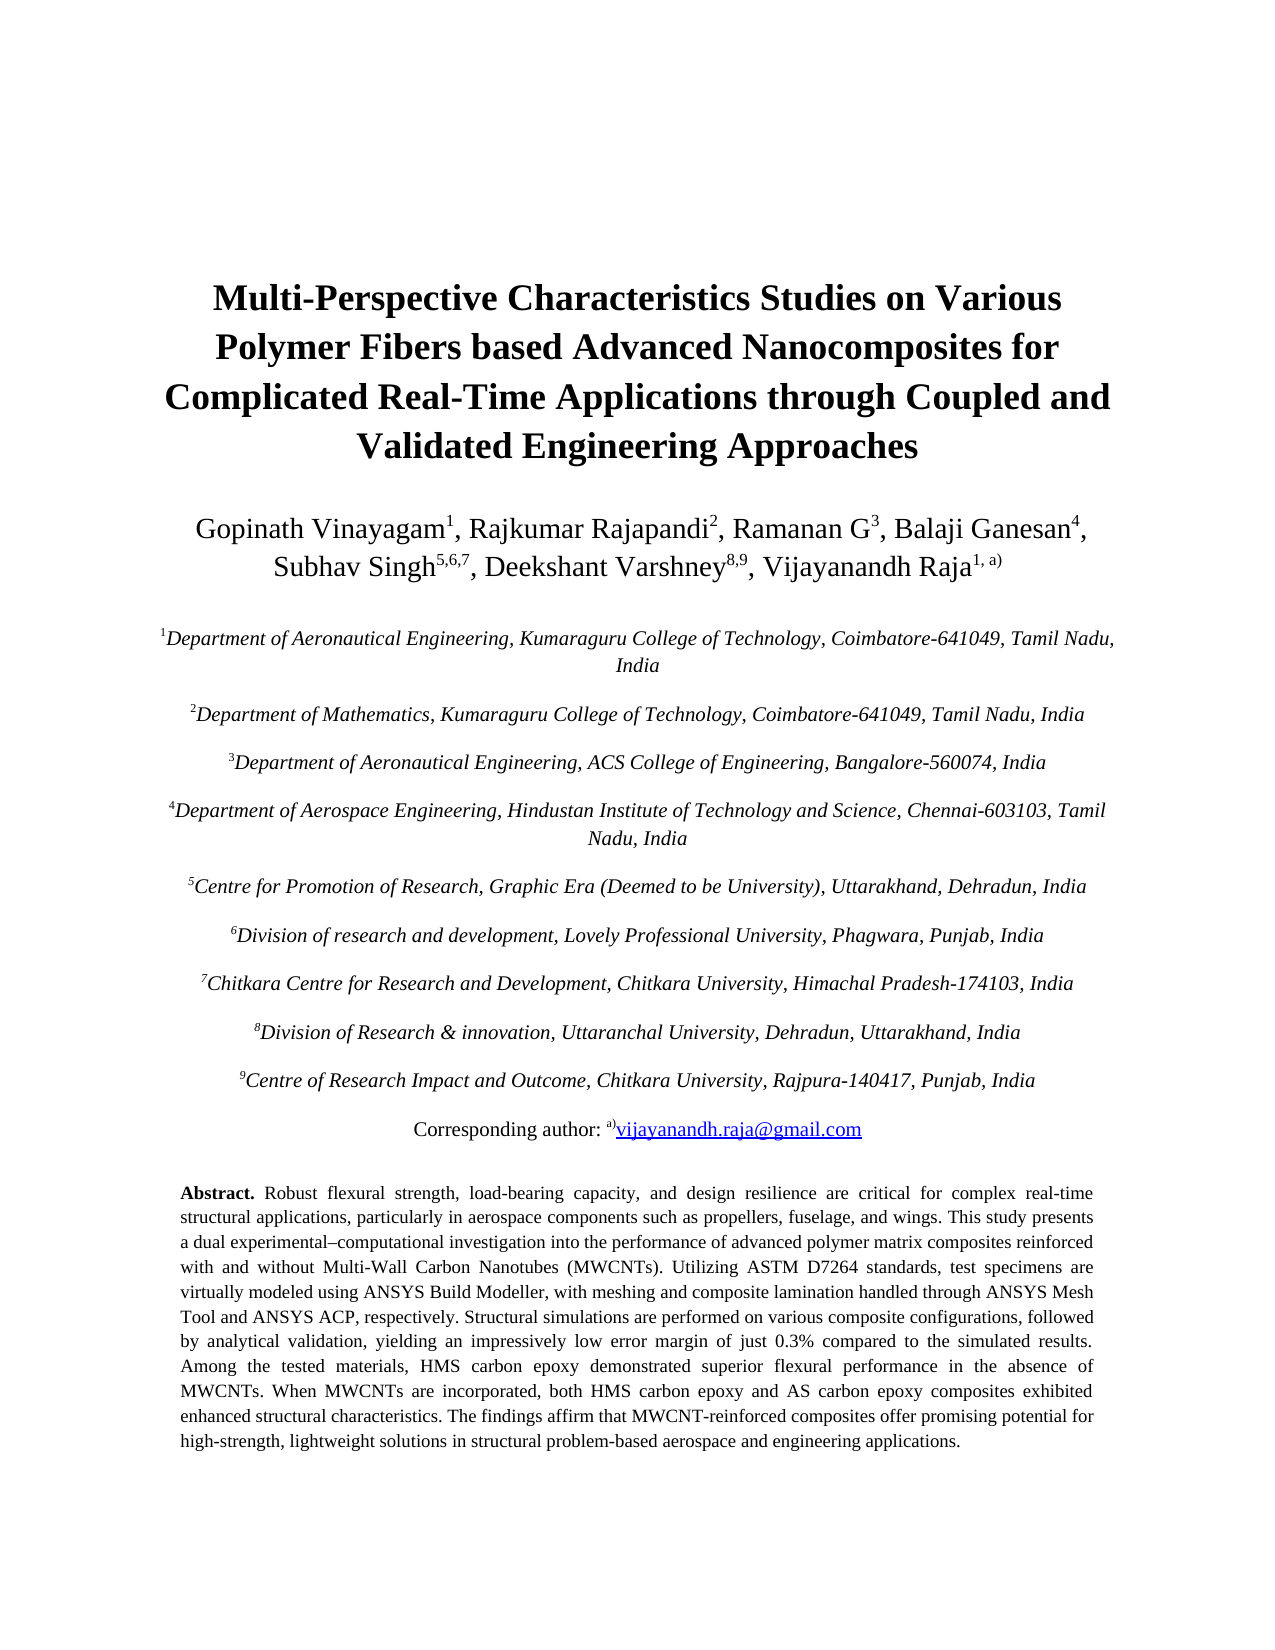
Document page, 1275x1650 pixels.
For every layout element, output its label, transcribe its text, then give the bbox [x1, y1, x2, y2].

text 7Chitkara Centre for Research and Development, Chitkara University, Himachal Pradesh-174103, India [150, 971, 1125, 995]
text Corresponding author: a)vijayanandh.raja@gmail.com [150, 1117, 1125, 1141]
text 8Division of Research & innovation, Uttaranchal University, Dehradun, Uttarakhand, India [150, 1020, 1125, 1044]
text 2Department of Mathematics, Kumaraguru College of Technology, Coimbatore-641049, Tamil Nadu, India [150, 701, 1125, 726]
text 5Centre for Promotion of Research, Graphic Era (Deemed to be University), Uttarakhand, Dehradun, India [150, 874, 1125, 898]
text 6Division of research and development, Lovely Professional University, Phagwara, Punjab, India [150, 923, 1125, 947]
text Abstract. Robust flexural strength, load-bearing capacity, and design resilience are critical for complex real-time structural applications, particularly in aerospace components such as propellers, fuselage, and wings. This study presents a dual experimental–computational investigation into the performance of advanced polymer matrix composites reinforced with and without Multi-Wall Carbon Nanotubes (MWCNTs). Utilizing ASTM D7264 standards, test specimens are virtually modeled using ANSYS Build Modeller, with meshing and composite lamination handled through ANSYS Mesh Tool and ANSYS ACP, respectively. Structural simulations are performed on various composite configurations, followed by analytical validation, yielding an impressively low error margin of just 0.3% compared to the simulated results. Among the tested materials, HMS carbon epoxy demonstrated superior flexural performance in the absence of MWCNTs. When MWCNTs are incorporated, both HMS carbon epoxy and AS carbon epoxy composites exhibited enhanced structural characteristics. The findings affirm that MWCNT-reinforced composites offer promising potential for high-strength, lightweight solutions in structural problem-based aerospace and engineering applications. [180, 1182, 1095, 1451]
text 3Department of Aeronautical Engineering, ACS College of Engineering, Bangalore-560074, India [150, 750, 1125, 774]
text 4Department of Aerospace Engineering, Hindustan Institute of Technology and Science, Chennai-603103, Tamil Nadu, India [150, 798, 1125, 850]
text Gopinath Vinayagam1, Rajkumar Rajapandi2, Ramanan G3, Balaji Ganesan4, Subhav Singh5,6,7, Deekshant Varshney8,9, Vijayanandh Raja1, a) [150, 511, 1125, 583]
text 9Centre of Research Impact and Outcome, Chitkara University, Rajpura-140417, Punjab, India [150, 1068, 1125, 1092]
text 1Department of Aeronautical Engineering, Kumaraguru College of Technology, Coimbatore-641049, Tamil Nadu, India [150, 625, 1125, 677]
title Multi-Perspective Characteristics Studies on Various Polymer Fibers based Advanced Nanocomposites for Complicated Real-Time Applications through Coupled and Validated Engineering Approaches [150, 275, 1125, 467]
